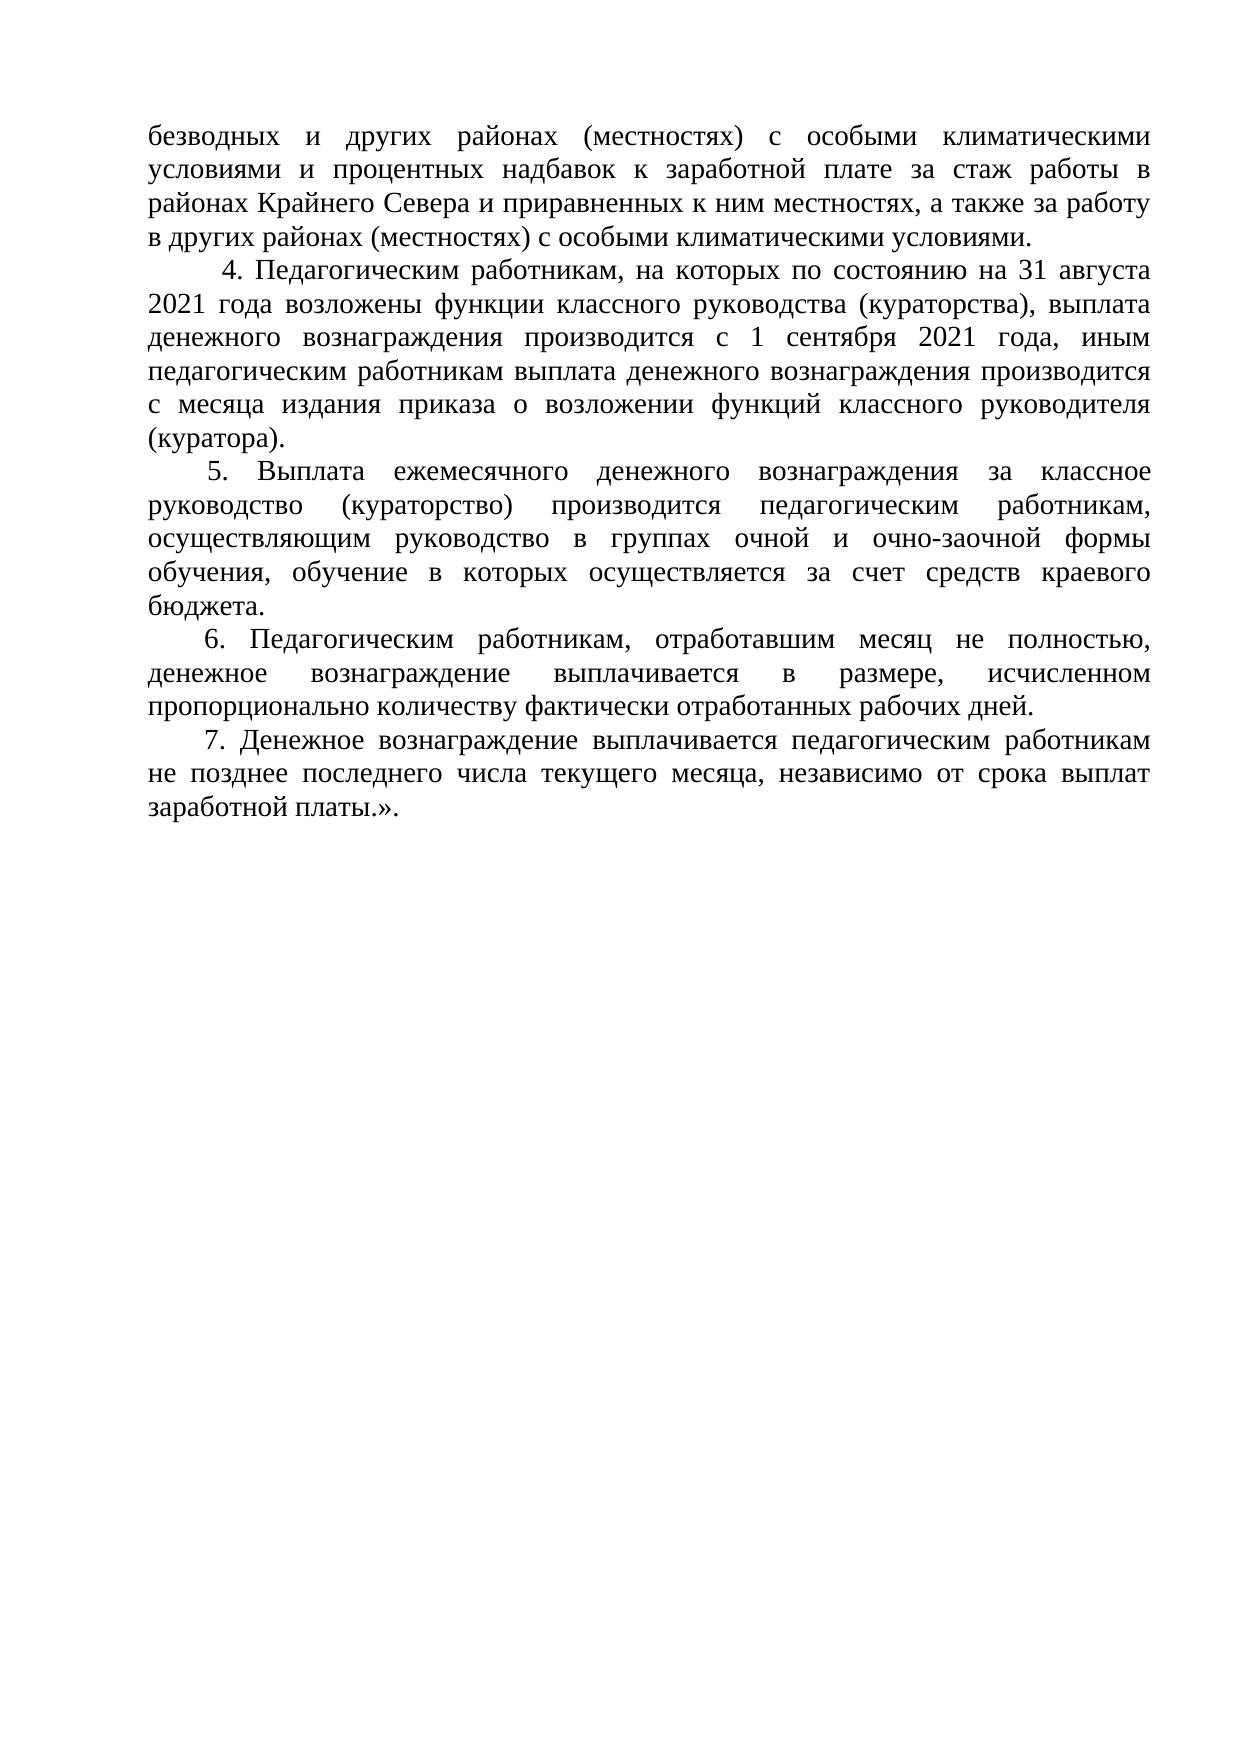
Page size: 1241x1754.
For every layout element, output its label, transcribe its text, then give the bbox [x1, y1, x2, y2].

text 5. Выплата ежемесячного денежного вознаграждения за классное руководство (кураторство) производится педагогическим работникам, осуществляющим руководство в группах очной и очно-заочной формы обучения, обучение в которых осуществляется за счет средств краевого бюджета. [148, 453, 1152, 621]
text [148, 118, 1152, 252]
text 4. Педагогическим работникам, на которых по состоянию на 31 августа 2021 года возложены функции классного руководства (кураторства), выплата денежного вознаграждения производится с 1 сентября 2021 года, иным педагогическим работникам выплата денежного вознаграждения производится с месяца издания приказа о возложении функций классного руководителя (куратора). [148, 252, 1152, 453]
text 7. Денежное вознаграждение выплачивается педагогическим работникам не позднее последнего числа текущего месяца, независимо от срока выплат заработной платы.». [148, 722, 1152, 822]
text 6. Педагогическим работникам, отработавшим месяц не полностью, денежное вознаграждение выплачивается в размере, исчисленном пропорционально количеству фактически отработанных рабочих дней. [148, 621, 1152, 722]
